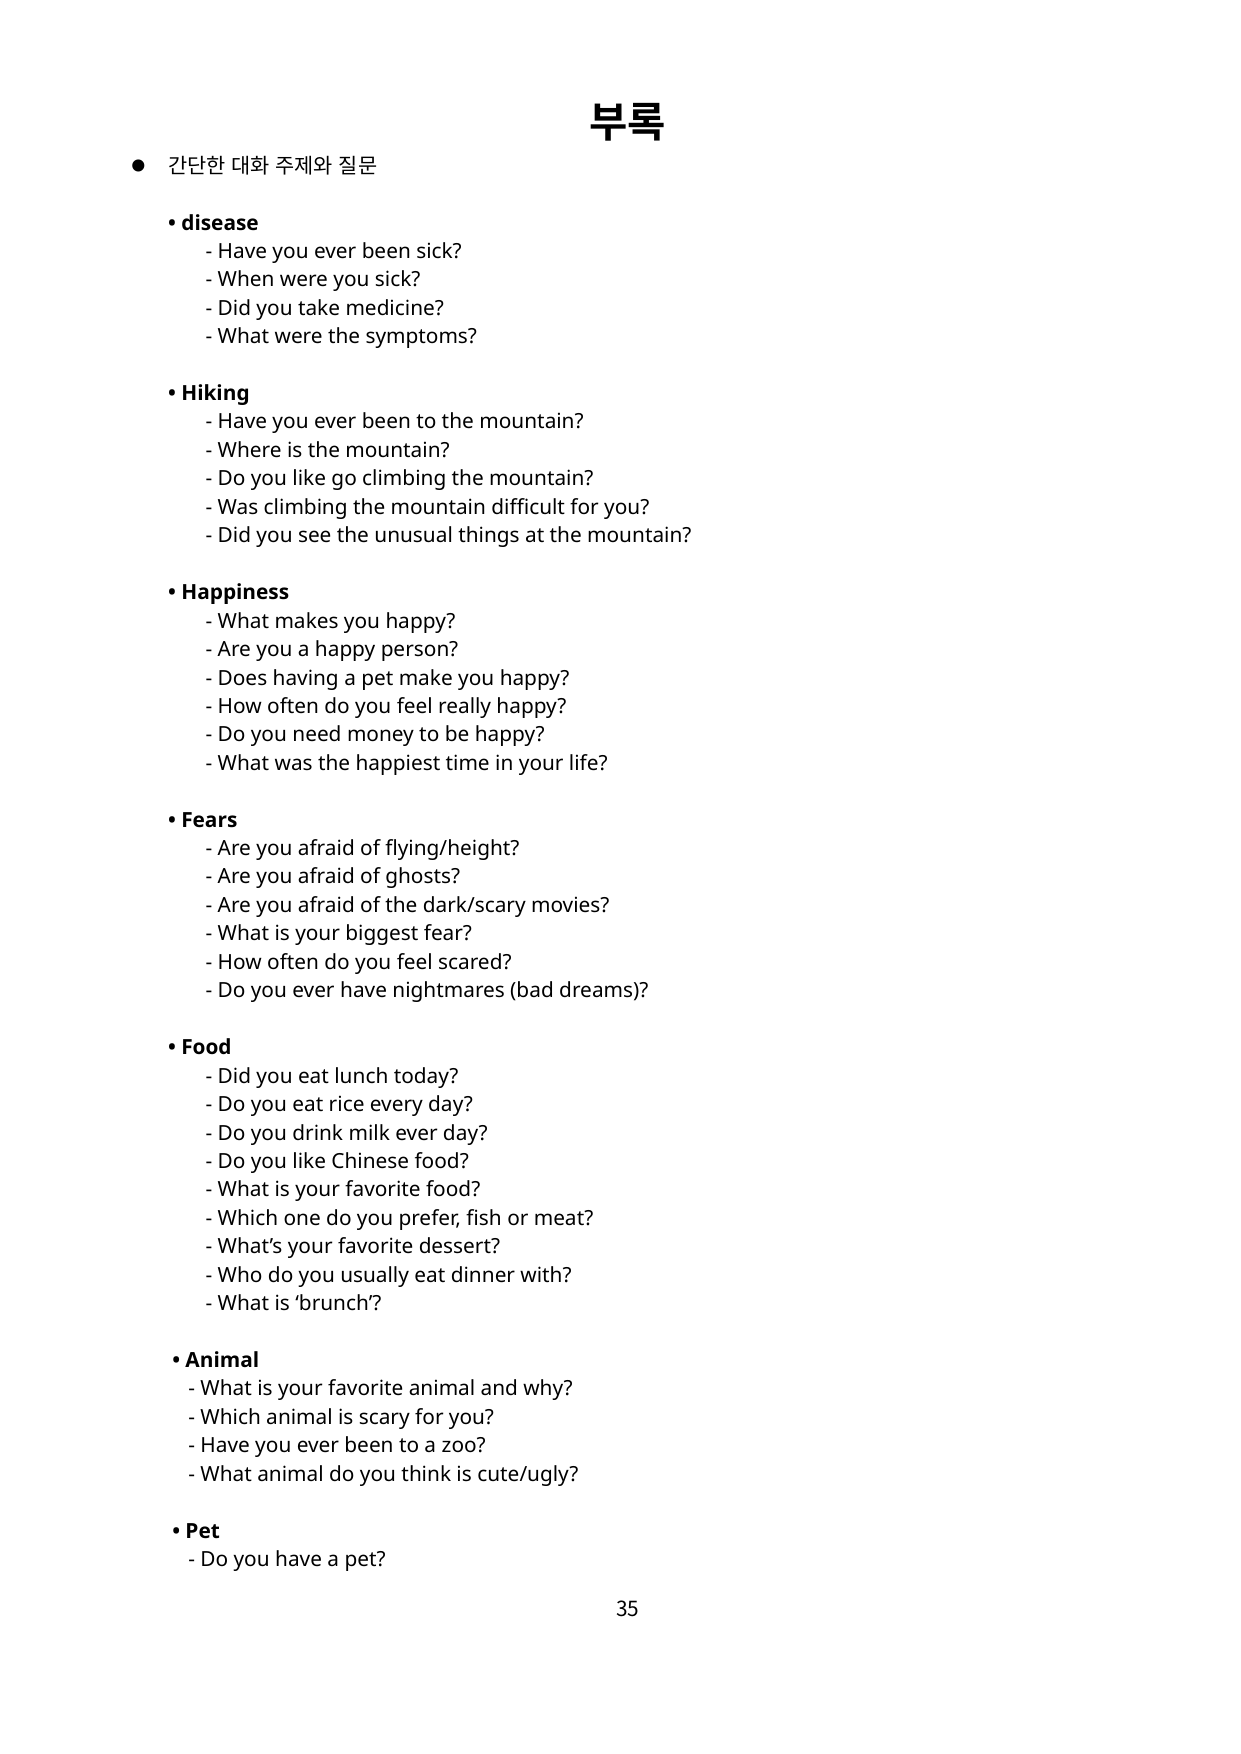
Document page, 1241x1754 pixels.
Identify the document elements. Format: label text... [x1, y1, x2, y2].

list • Happiness [168, 577, 1167, 606]
list • disease [168, 208, 1167, 236]
text 부록 [89, 89, 1167, 149]
text - Are you afraid of the dark/scary movies? [205, 890, 1167, 918]
text - What’s your favorite dessert? [205, 1231, 1167, 1260]
text - Do you have a pet? [168, 1544, 1167, 1573]
text - Do you need money to be happy? [205, 719, 1167, 748]
text - Was climbing the mountain difficult for you? [205, 492, 1167, 520]
text - Did you eat lunch today? [205, 1061, 1167, 1089]
text - Are you afraid of flying/height? [205, 833, 1167, 862]
text - Does having a pet make you happy? [205, 663, 1167, 691]
text - What is ‘brunch’? [205, 1288, 1167, 1317]
text - What is your biggest fear? [205, 918, 1167, 947]
text - How often do you feel scared? [205, 947, 1167, 975]
list • Food [168, 1032, 1167, 1061]
text - How often do you feel really happy? [205, 691, 1167, 719]
text - Do you like go climbing the mountain? [205, 463, 1167, 492]
text - Have you ever been sick? [205, 236, 1167, 264]
text - What animal do you think is cute/ugly? [168, 1459, 1167, 1487]
text - What is your favorite animal and why? [168, 1373, 1167, 1402]
text - What was the happiest time in your life? [205, 748, 1167, 776]
text - Have you ever been to a zoo? [168, 1430, 1167, 1459]
text - What were the symptoms? [205, 321, 1167, 350]
text - What is your favorite food? [205, 1174, 1167, 1203]
list • Pet [172, 1516, 1167, 1544]
list • Hiking [168, 378, 1167, 407]
list 간단한 대화 주제와 질문 [130, 149, 1167, 179]
text - When were you sick? [205, 264, 1167, 293]
text - Which one do you prefer, fish or meat? [205, 1203, 1167, 1231]
text - Are you afraid of ghosts? [205, 862, 1167, 890]
text - Do you eat rice every day? [205, 1089, 1167, 1118]
text - Do you drink milk ever day? [205, 1118, 1167, 1146]
list • Fears [168, 805, 1167, 833]
text - Did you take medicine? [205, 293, 1167, 321]
text - Do you like Chinese food? [205, 1146, 1167, 1174]
text - Did you see the unusual things at the mountain? [205, 520, 1167, 549]
list • Animal [172, 1345, 1167, 1373]
text - What makes you happy? [205, 606, 1167, 634]
text - Who do you usually eat dinner with? [205, 1260, 1167, 1288]
text - Which animal is scary for you? [168, 1402, 1167, 1430]
text - Have you ever been to the mountain? [205, 407, 1167, 435]
text - Are you a happy person? [205, 634, 1167, 663]
text - Where is the mountain? [205, 435, 1167, 463]
text - Do you ever have nightmares (bad dreams)? [205, 975, 1167, 1004]
